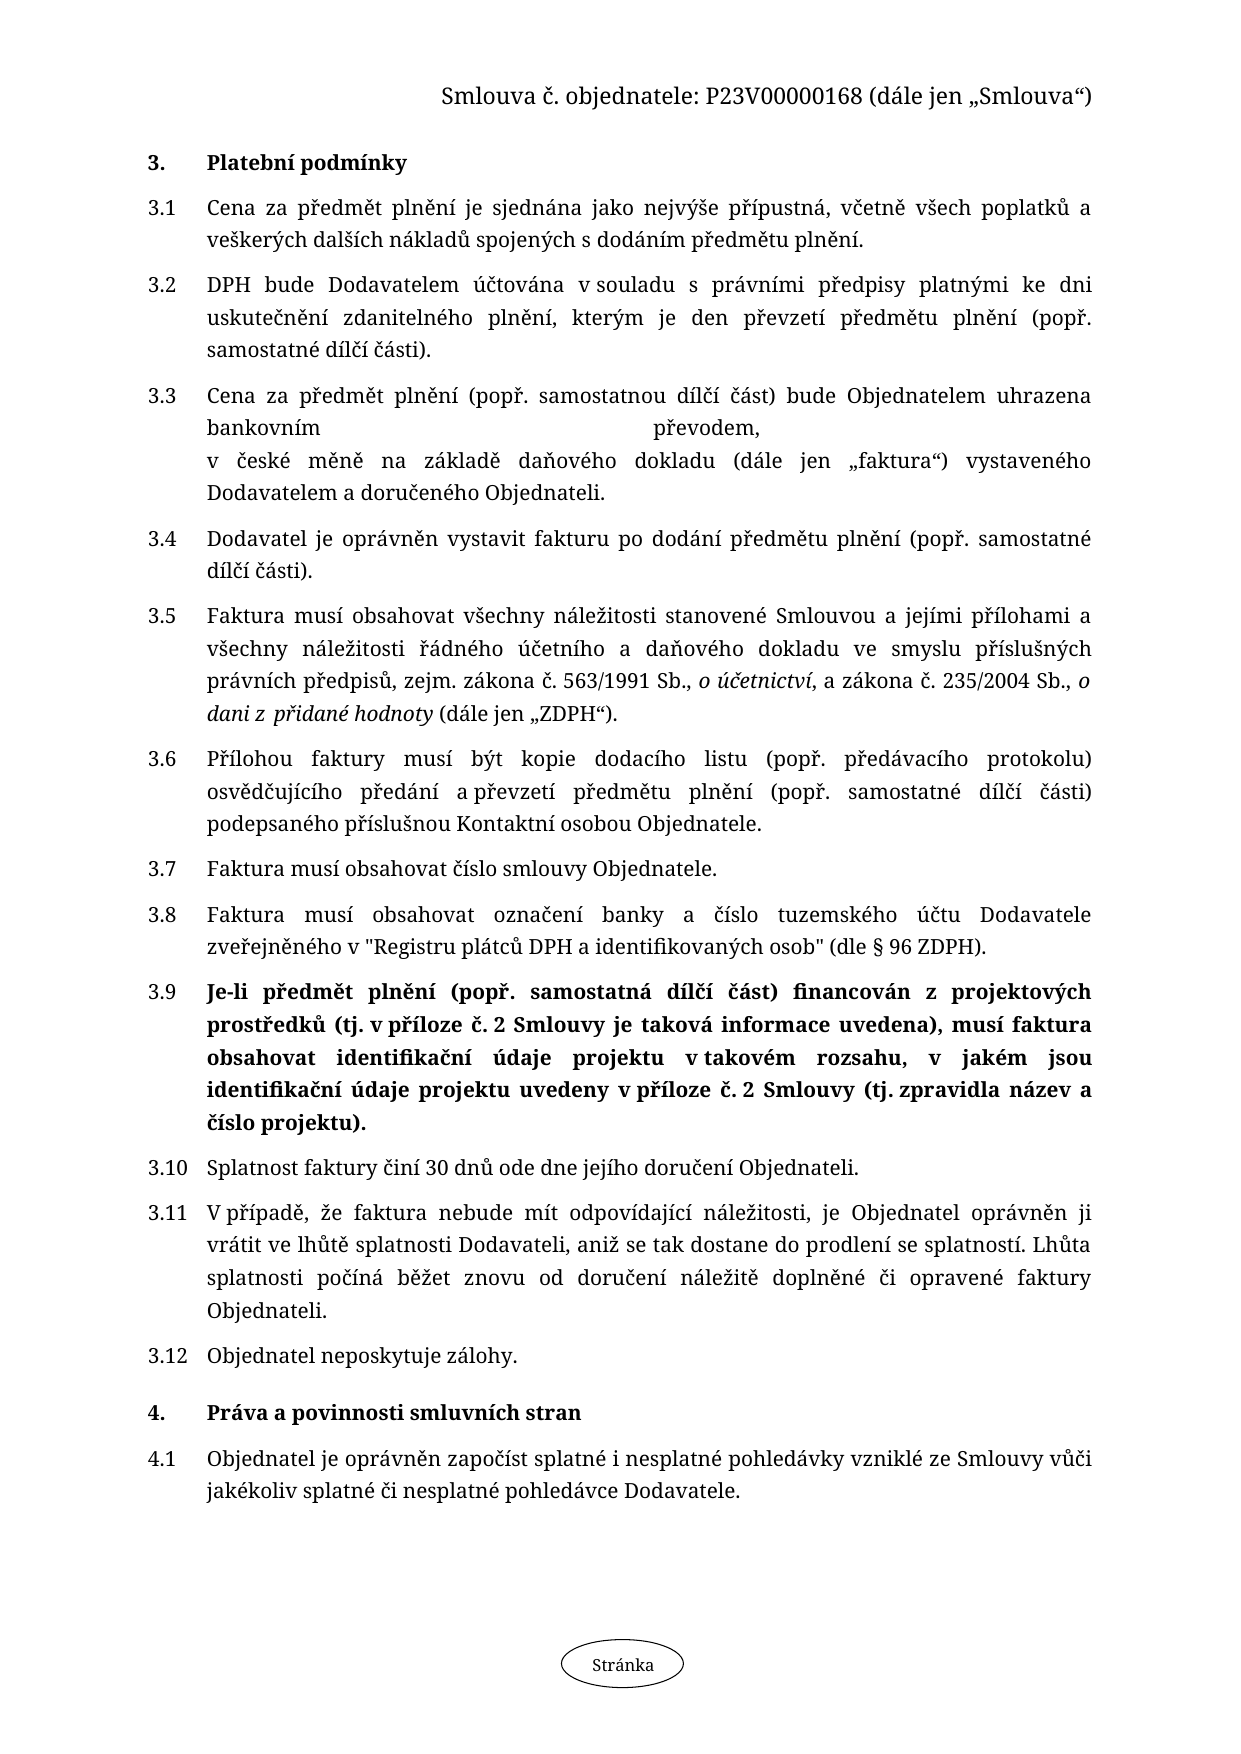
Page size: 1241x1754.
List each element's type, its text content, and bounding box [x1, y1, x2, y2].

list Cena za předmět plnění je sjednána jako nejvýše přípustná, včetně všech poplatků a veškerých dalších nákladů spojených s dodáním předmětu plnění. [148, 193, 1093, 254]
list Objednatel je oprávněn započíst splatné i nesplatné pohledávky vzniklé ze Smlouvy vůči jakékoliv splatné či nesplatné pohledávce Dodavatele. [148, 1444, 1093, 1505]
list Je-li předmět plnění (popř. samostatná dílčí část) financován z projektových prostředků (tj. v příloze č. 2 Smlouvy je taková informace uvedena), musí faktura obsahovat identifikační údaje projektu v takovém rozsahu, v jakém jsou identifikační údaje projektu uvedeny v příloze č. 2 Smlouvy (tj. zpravidla název a číslo projektu). [148, 977, 1093, 1136]
list V případě, že faktura nebude mít odpovídající náležitosti, je Objednatel oprávněn ji vrátit ve lhůtě splatnosti Dodavateli, aniž se tak dostane do prodlení se splatností. Lhůta splatnosti počíná běžet znovu od doručení náležitě doplněné či opravené faktury Objednateli. [148, 1198, 1093, 1324]
list Cena za předmět plnění (popř. samostatnou dílčí část) bude Objednatelem uhrazena bankovním převodem, v české měně na základě daňového dokladu (dále jen „faktura“) vystaveného Dodavatelem a doručeného Objednateli. [148, 381, 1093, 507]
list Přílohou faktury musí být kopie dodacího listu (popř. předávacího protokolu) osvědčujícího předání a převzetí předmětu plnění (popř. samostatné dílčí části) podepsaného příslušnou Kontaktní osobou Objednatele. [148, 744, 1093, 838]
list Faktura musí obsahovat číslo smlouvy Objednatele. [148, 854, 1093, 883]
list Objednatel neposkytuje zálohy. [148, 1341, 1093, 1369]
list Faktura musí obsahovat označení banky a číslo tuzemského účtu Dodavatele zveřejněného v "Registru plátců DPH a identifikovaných osob" (dle § 96 ZDPH). [148, 900, 1093, 961]
list Práva a povinnosti smluvních stran [148, 1398, 1093, 1427]
list Platební podmínky [148, 148, 1093, 176]
list DPH bude Dodavatelem účtována v souladu s právními předpisy platnými ke dni uskutečnění zdanitelného plnění, kterým je den převzetí předmětu plnění (popř. samostatné dílčí části). [148, 270, 1093, 364]
list Splatnost faktury činí 30 dnů ode dne jejího doručení Objednateli. [148, 1153, 1093, 1181]
list Faktura musí obsahovat všechny náležitosti stanovené Smlouvou a jejími přílohami a všechny náležitosti řádného účetního a daňového dokladu ve smyslu příslušných právních předpisů, zejm. zákona č. 563/1991 Sb., o účetnictví, a zákona č. 235/2004 Sb., o dani z přidané hodnoty (dále jen „ZDPH“). [148, 601, 1093, 728]
list Dodavatel je oprávněn vystavit fakturu po dodání předmětu plnění (popř. samostatné dílčí části). [148, 524, 1093, 585]
